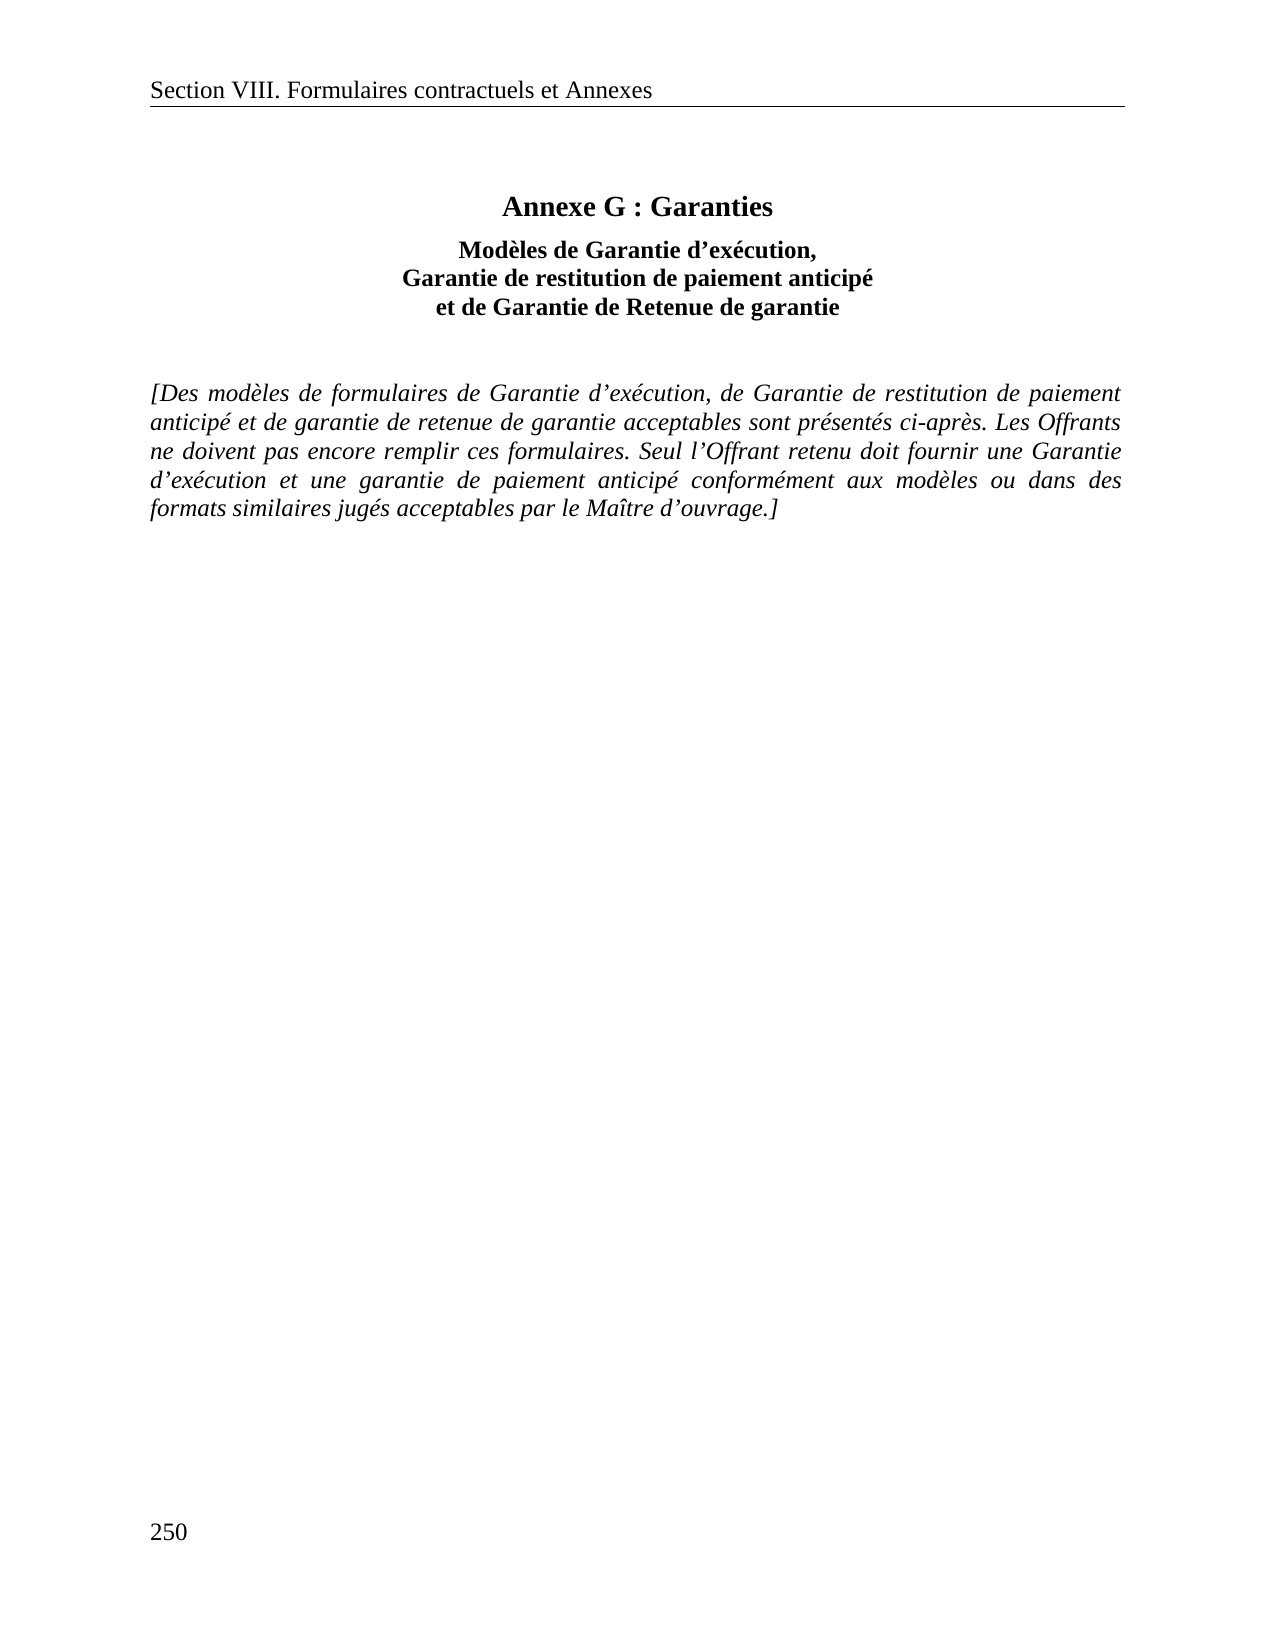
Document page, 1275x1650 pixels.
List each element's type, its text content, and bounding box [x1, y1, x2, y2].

text Modèles de Garantie d’exécution, [150, 235, 1125, 263]
text Garantie de restitution de paiement anticipé [150, 263, 1125, 292]
text Annexe G : Garanties [150, 189, 1125, 222]
text et de Garantie de Retenue de garantie [150, 292, 1125, 321]
text [Des modèles de formulaires de Garantie d’exécution, de Garantie de restitution de paiement anticipé et de garantie de retenue de garantie acceptables sont présentés ci-après. Les Offrants ne doivent pas encore remplir ces formulaires. Seul l’Offrant retenu doit fournir une Garantie d’exécution et une garantie de paiement anticipé conformément aux modèles ou dans des formats similaires jugés acceptables par le Maître d’ouvrage.] [150, 378, 1125, 522]
